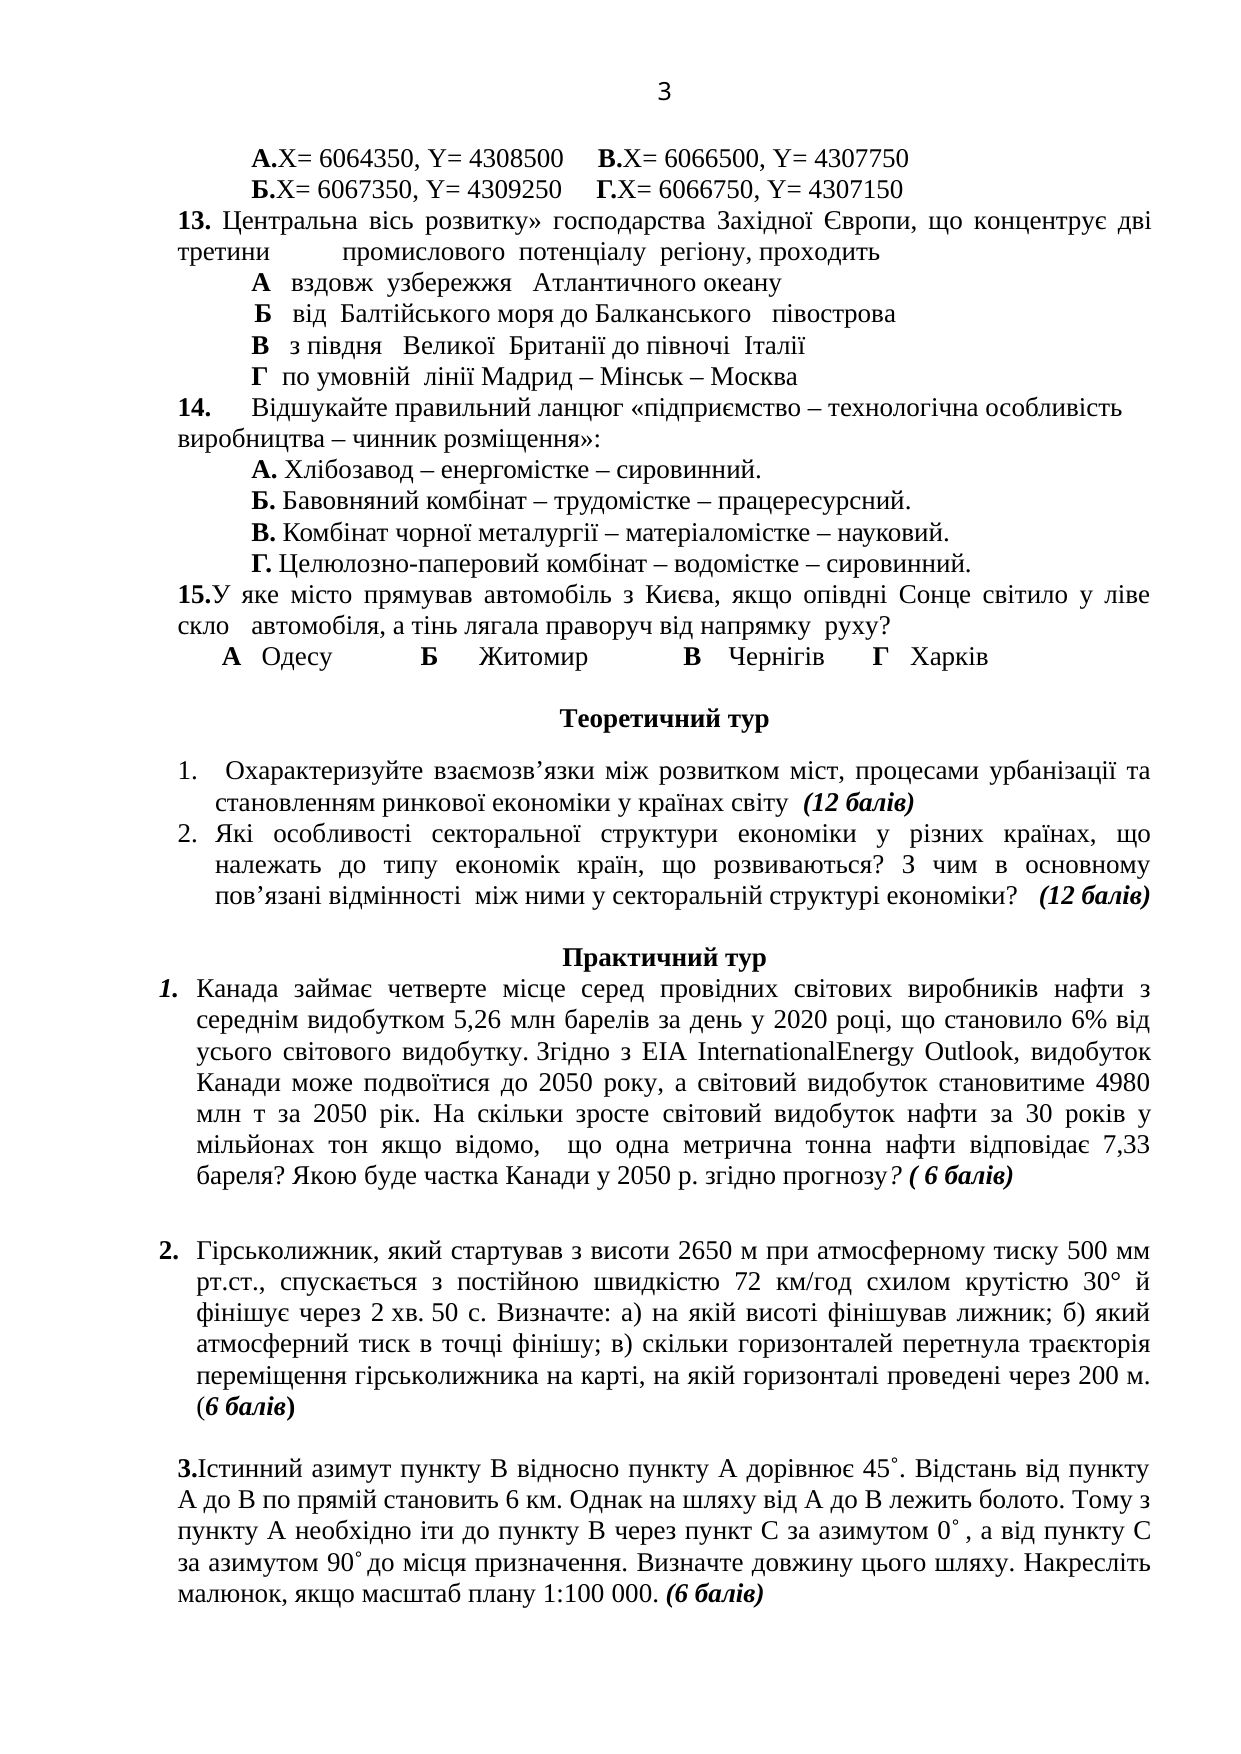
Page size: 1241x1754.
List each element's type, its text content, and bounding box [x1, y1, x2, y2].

text Б. Бавовняний комбінат – трудомістке – працересурсний. [251, 484, 1152, 516]
text А вздовж узбережжя Атлантичного океану [207, 266, 1152, 298]
list Гірськолижник, який стартував з висоти 2650 м при атмосферному тиску 500 мм рт.ст., спускається з постійною швидкістю 72 км/год схилом крутістю 30° й фінішує через 2 хв. 50 с. Визначте: а) на якій висоті фінішував лижник; б) який атмосферний тиск в точці фінішу; в) скільки горизонталей перетнула траєкторія переміщення гірськолижника на карті, на якій горизонталі проведені через 200 м. (6 балів) [158, 1234, 1152, 1421]
list A Одесу Б Житомир В Чернігів Г Харків [222, 640, 1152, 671]
text 3.Істинний азимут пункту В відносно пункту А дорівнює 45˚. Відстань від пункту А до В по прямій становить 6 км. Однак на шляху від А до В лежить болото. Тому з пункту А необхідно іти до пункту В через пункт С за азимутом 0˚ , а від пункту С за азимутом 90˚ до місця призначення. Визначте довжину цього шляху. Накресліть малюнок, якщо масштаб плану 1:100 000. (6 балів) [177, 1452, 1152, 1608]
text В. Комбінат чорної металургії – матеріаломістке – науковий. [251, 516, 1152, 547]
text 13. Центральна вісь розвитку» господарства Західної Європи, що концентрує дві третини промислового потенціалу регіону, проходить [177, 204, 1152, 266]
text В з півдня Великої Британії до півночі Італії [207, 329, 1152, 360]
text 14. Відшукайте правильний ланцюг «підприємство – технологічна особливість виробництва – чинник розміщення»: [177, 391, 1152, 453]
text Теоретичний тур [177, 702, 1152, 734]
text Б від Балтійського моря до Балканського півострова [207, 298, 1152, 329]
text А.Х= 6064350, Y= 4308500 В.Х= 6066500, Y= 4307750 [251, 142, 1152, 173]
list 15.У яке місто прямував автомобіль з Києва, якщо опівдні Сонце світило у ліве скло автомобіля, а тінь лягала праворуч від напрямку руху? [177, 578, 1152, 640]
list Охарактеризуйте взаємозв’язки між розвитком міст, процесами урбанізації та становленням ринкової економіки у країнах світу (12 балів) [177, 754, 1152, 817]
text Б.Х= 6067350, Y= 4309250 Г.Х= 6066750, Y= 4307150 [251, 173, 1152, 204]
text А. Хлібозавод – енергомістке – сировинний. [251, 453, 1152, 484]
list Які особливості секторальної структури економіки у різних країнах, що належать до типу економік країн, що розвиваються? З чим в основному пов’язані відмінності між ними у секторальній структурі економіки? (12 балів) [177, 817, 1152, 910]
text Г по умовній лінії Мадрид – Мінськ – Москва [207, 360, 1152, 391]
list Канада займає четверте місце серед провідних світових виробників нафти з середнім видобутком 5,26 млн барелів за день у 2020 році, що становило 6% від усього світового видобутку. Згідно з EIA InternationalEnergy Outlook, видобуток Канади може подвоїтися до 2050 року, а світовий видобуток становитиме 4980 млн т за 2050 рік. На скільки зросте світовий видобуток нафти за 30 років у мільйонах тон якщо відомо, що одна метрична тонна нафти відповідає 7,33 бареля? Якою буде частка Канади у 2050 р. згідно прогнозу? ( 6 балів) [158, 972, 1152, 1191]
text Г. Целюлозно-паперовий комбінат – водомістке – сировинний. [251, 547, 1152, 578]
text Практичний тур [177, 941, 1152, 972]
